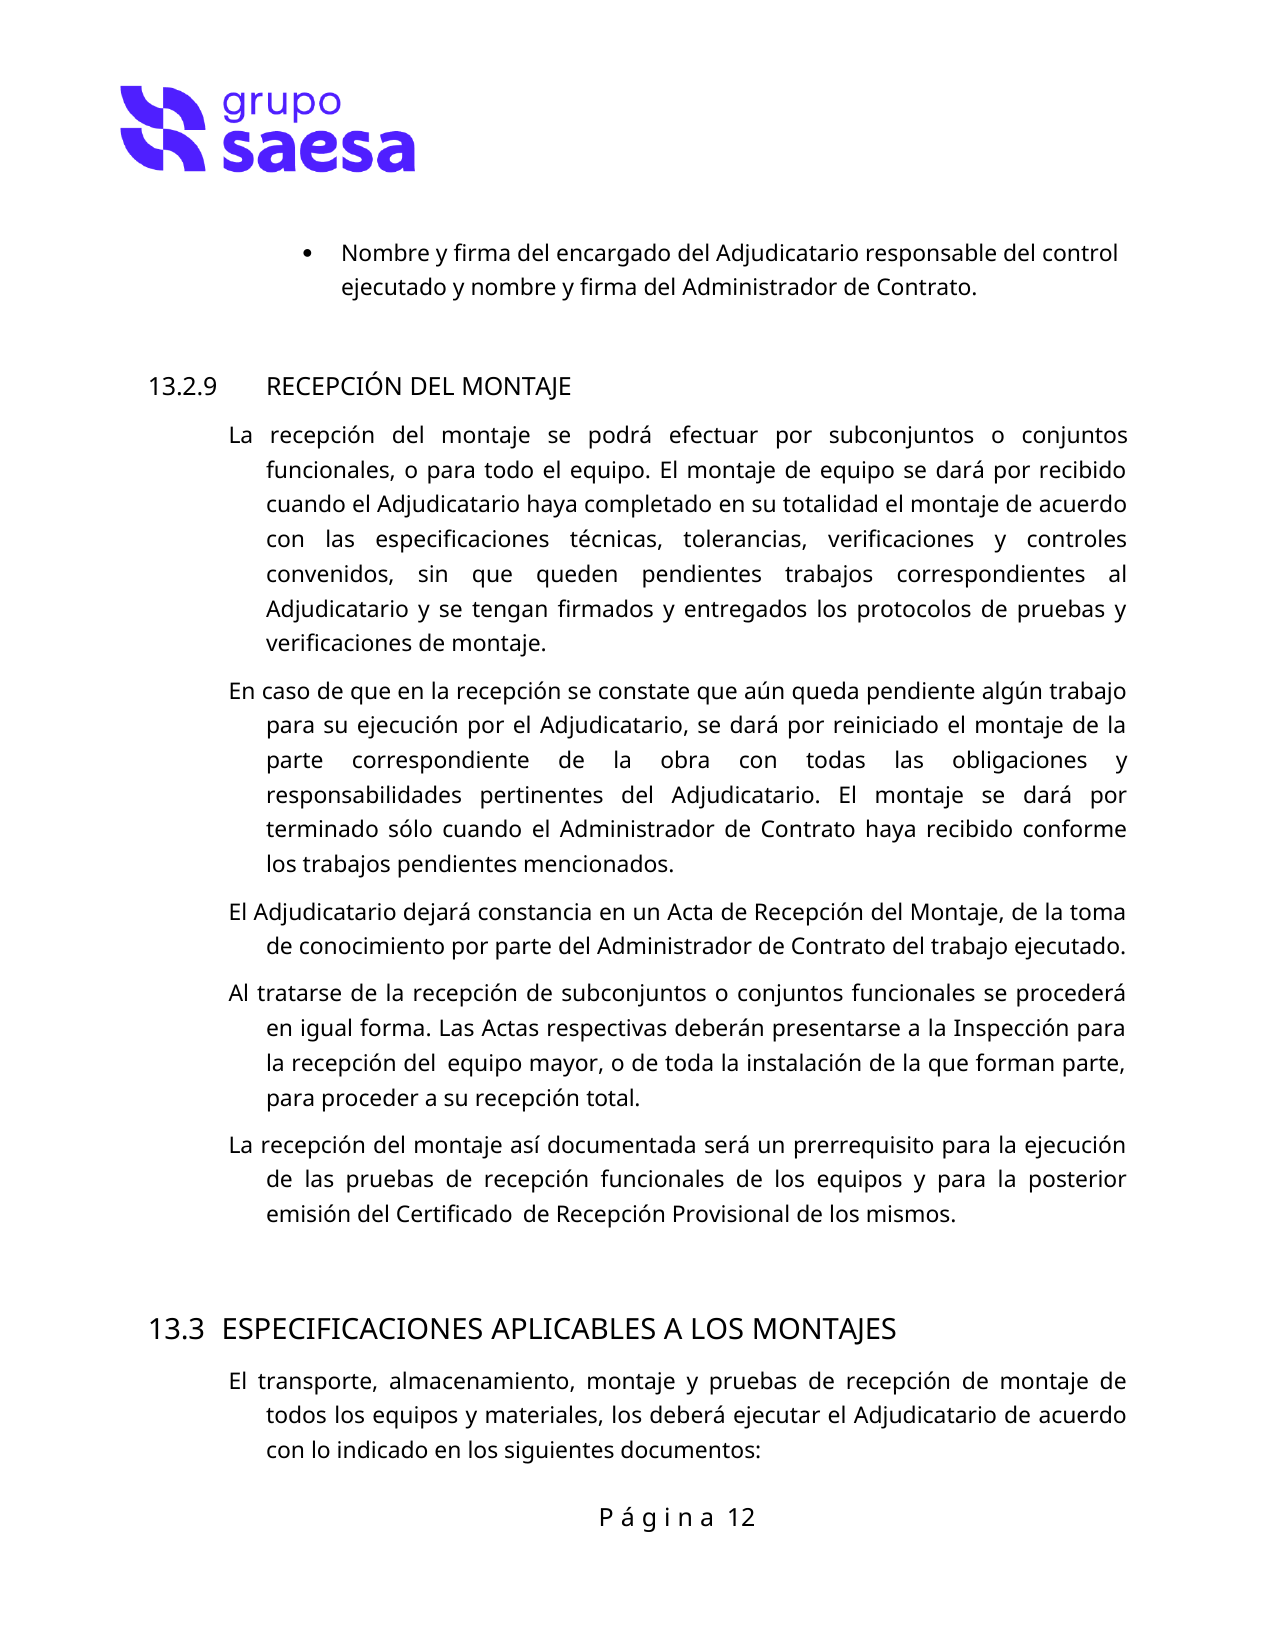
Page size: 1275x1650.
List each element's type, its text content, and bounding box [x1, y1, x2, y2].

subtitle RECEPCIÓN DEL MONTAJE [148, 369, 1162, 403]
text Al tratarse de la recepción de subconjuntos o conjuntos funcionales se procederá en igual forma. Las Actas respectivas deberán presentarse a la Inspección para la recepción del equipo mayor, o de toda la instalación de la que forman parte, para proceder a su recepción total. [228, 977, 1127, 1113]
list Nombre y firma del encargado del Adjudicatario responsable del control ejecutado y nombre y firma del Administrador de Contrato. [303, 236, 1127, 302]
text El transporte, almacenamiento, montaje y pruebas de recepción de montaje de todos los equipos y materiales, los deberá ejecutar el Adjudicatario de acuerdo con lo indicado en los siguientes documentos: [228, 1365, 1128, 1465]
subtitle ESPECIFICACIONES APLICABLES A LOS MONTAJES [148, 1308, 1162, 1348]
picture [112, 79, 419, 175]
text El Adjudicatario dejará constancia en un Acta de Recepción del Montaje, de la toma de conocimiento por parte del Administrador de Contrato del trabajo ejecutado. [228, 895, 1127, 961]
text La recepción del montaje así documentada será un prerrequisito para la ejecución de las pruebas de recepción funcionales de los equipos y para la posterior emisión del Certificado de Recepción Provisional de los mismos. [228, 1128, 1128, 1229]
text En caso de que en la recepción se constate que aún queda pendiente algún trabajo para su ejecución por el Adjudicatario, se dará por reiniciado el montaje de la parte correspondiente de la obra con todas las obligaciones y responsabilidades pertinentes del Adjudicatario. El montaje se dará por terminado sólo cuando el Administrador de Contrato haya recibido conforme los trabajos pendientes mencionados. [228, 675, 1128, 879]
text La recepción del montaje se podrá efectuar por subconjuntos o conjuntos funcionales, o para todo el equipo. El montaje de equipo se dará por recibido cuando el Adjudicatario haya completado en su totalidad el montaje de acuerdo con las especificaciones técnicas, tolerancias, verificaciones y controles convenidos, sin que queden pendientes trabajos correspondientes al Adjudicatario y se tengan firmados y entregados los protocolos de pruebas y verificaciones de montaje. [228, 419, 1128, 658]
